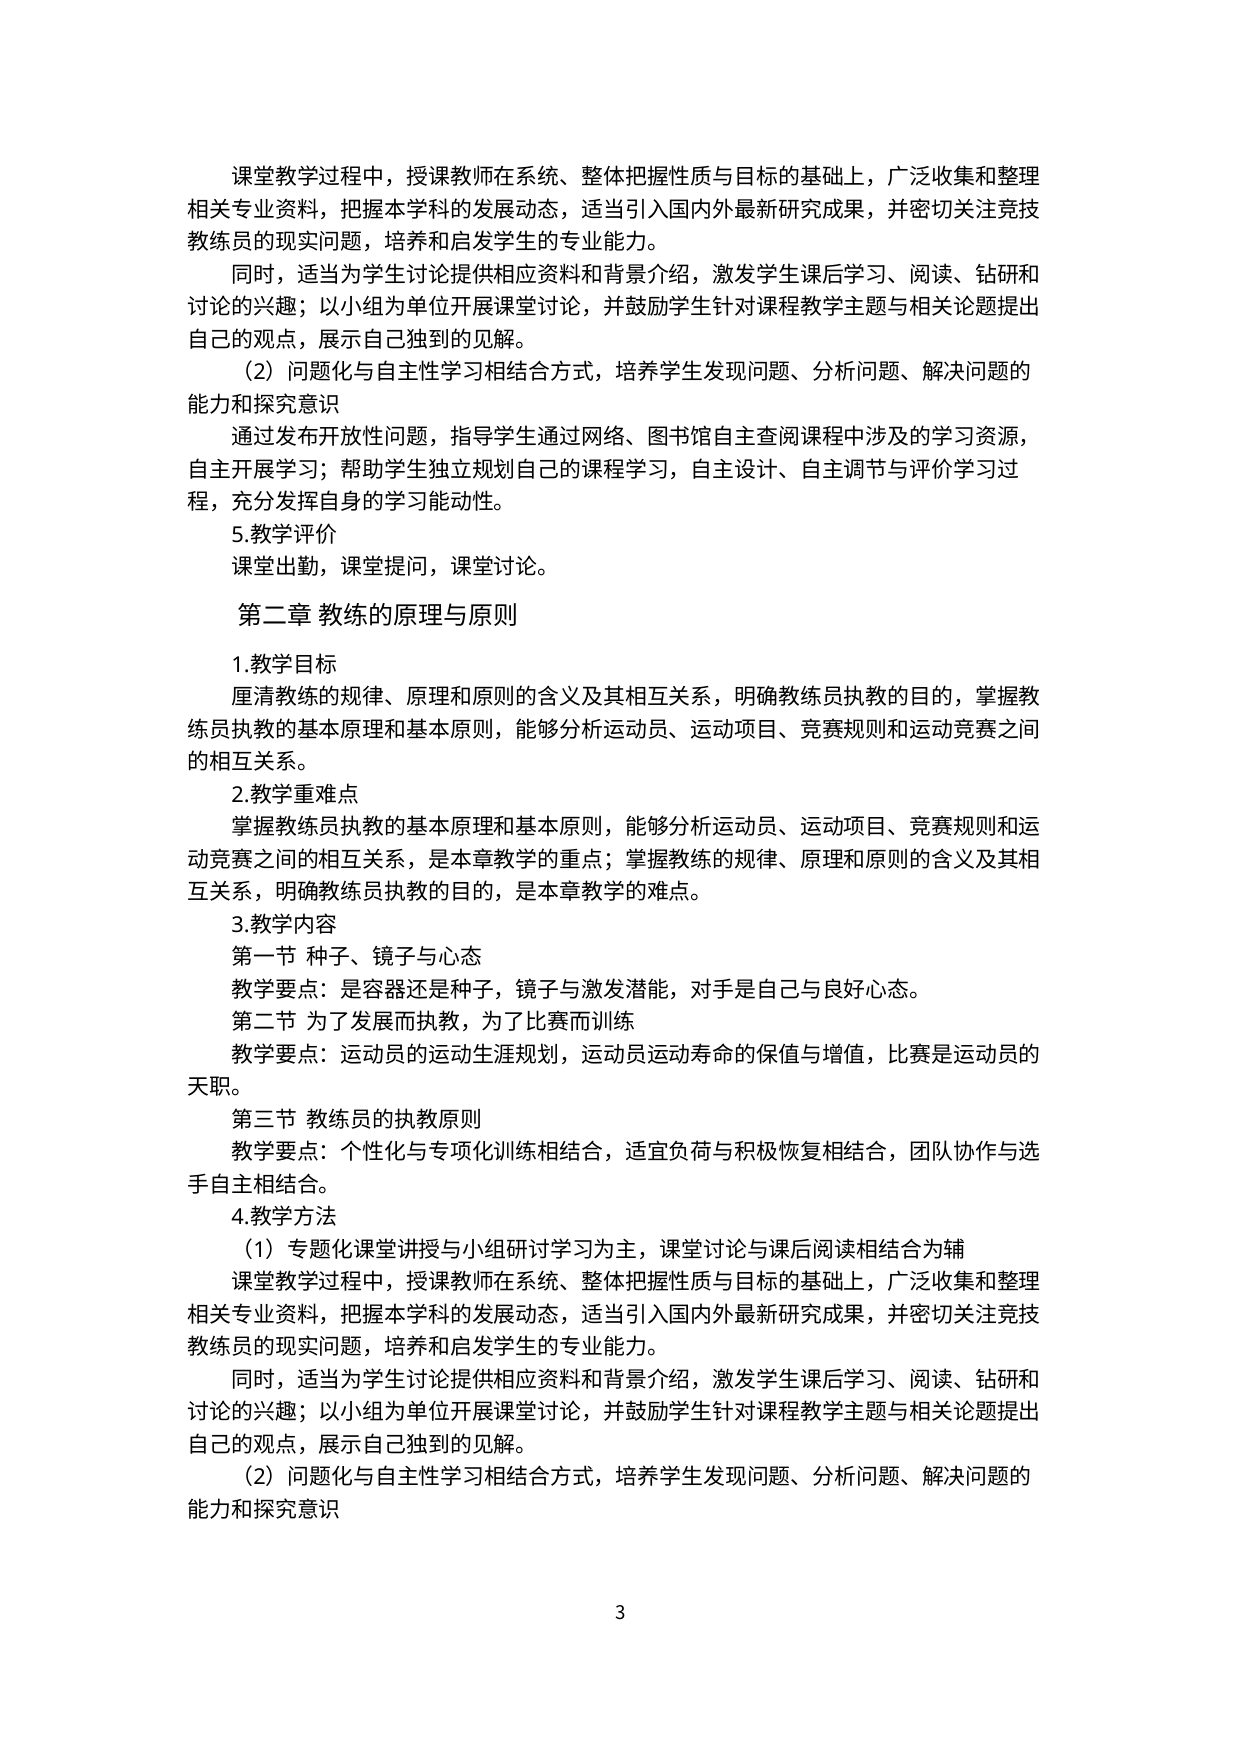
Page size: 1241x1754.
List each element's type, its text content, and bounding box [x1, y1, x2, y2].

text （2）问题化与自主性学习相结合方式，培养学生发现问题、分析问题、解决问题的能力和探究意识 [187, 1459, 1053, 1524]
text 教学要点：是容器还是种子，镜子与激发潜能，对手是自己与良好心态。 [187, 971, 1053, 1004]
text 第三节 教练员的执教原则 [187, 1101, 1053, 1134]
text 教学要点：运动员的运动生涯规划，运动员运动寿命的保值与增值，比赛是运动员的天职。 [187, 1036, 1053, 1101]
text 掌握教练员执教的基本原理和基本原则，能够分析运动员、运动项目、竞赛规则和运动竞赛之间的相互关系，是本章教学的重点；掌握教练的规律、原理和原则的含义及其相互关系，明确教练员执教的目的，是本章教学的难点。 [187, 809, 1053, 906]
text 1.教学目标 [187, 646, 1053, 679]
text 课堂教学过程中，授课教师在系统、整体把握性质与目标的基础上，广泛收集和整理相关专业资料，把握本学科的发展动态，适当引入国内外最新研究成果，并密切关注竞技教练员的现实问题，培养和启发学生的专业能力。 [187, 1264, 1053, 1361]
text 第二章 教练的原理与原则 [187, 581, 1053, 646]
text 教学要点：个性化与专项化训练相结合，适宜负荷与积极恢复相结合，团队协作与选手自主相结合。 [187, 1134, 1053, 1199]
text 厘清教练的规律、原理和原则的含义及其相互关系，明确教练员执教的目的，掌握教练员执教的基本原理和基本原则，能够分析运动员、运动项目、竞赛规则和运动竞赛之间的相互关系。 [187, 679, 1053, 776]
text 同时，适当为学生讨论提供相应资料和背景介绍，激发学生课后学习、阅读、钻研和讨论的兴趣；以小组为单位开展课堂讨论，并鼓励学生针对课程教学主题与相关论题提出自己的观点，展示自己独到的见解。 [187, 256, 1053, 354]
text 4.教学方法 [187, 1199, 1053, 1231]
text 第二节 为了发展而执教，为了比赛而训练 [187, 1004, 1053, 1036]
text 2.教学重难点 [187, 776, 1053, 809]
text （2）问题化与自主性学习相结合方式，培养学生发现问题、分析问题、解决问题的能力和探究意识 [187, 354, 1053, 419]
text 5.教学评价 [187, 516, 1053, 549]
text 3.教学内容 [187, 906, 1053, 939]
text 通过发布开放性问题，指导学生通过网络、图书馆自主查阅课程中涉及的学习资源，自主开展学习；帮助学生独立规划自己的课程学习，自主设计、自主调节与评价学习过程，充分发挥自身的学习能动性。 [187, 419, 1053, 516]
text （1）专题化课堂讲授与小组研讨学习为主，课堂讨论与课后阅读相结合为辅 [187, 1231, 1053, 1264]
text 课堂教学过程中，授课教师在系统、整体把握性质与目标的基础上，广泛收集和整理相关专业资料，把握本学科的发展动态，适当引入国内外最新研究成果，并密切关注竞技教练员的现实问题，培养和启发学生的专业能力。 [187, 159, 1053, 256]
text 第一节 种子、镜子与心态 [187, 939, 1053, 971]
text 同时，适当为学生讨论提供相应资料和背景介绍，激发学生课后学习、阅读、钻研和讨论的兴趣；以小组为单位开展课堂讨论，并鼓励学生针对课程教学主题与相关论题提出自己的观点，展示自己独到的见解。 [187, 1361, 1053, 1459]
text 课堂出勤，课堂提问，课堂讨论。 [187, 549, 1053, 581]
